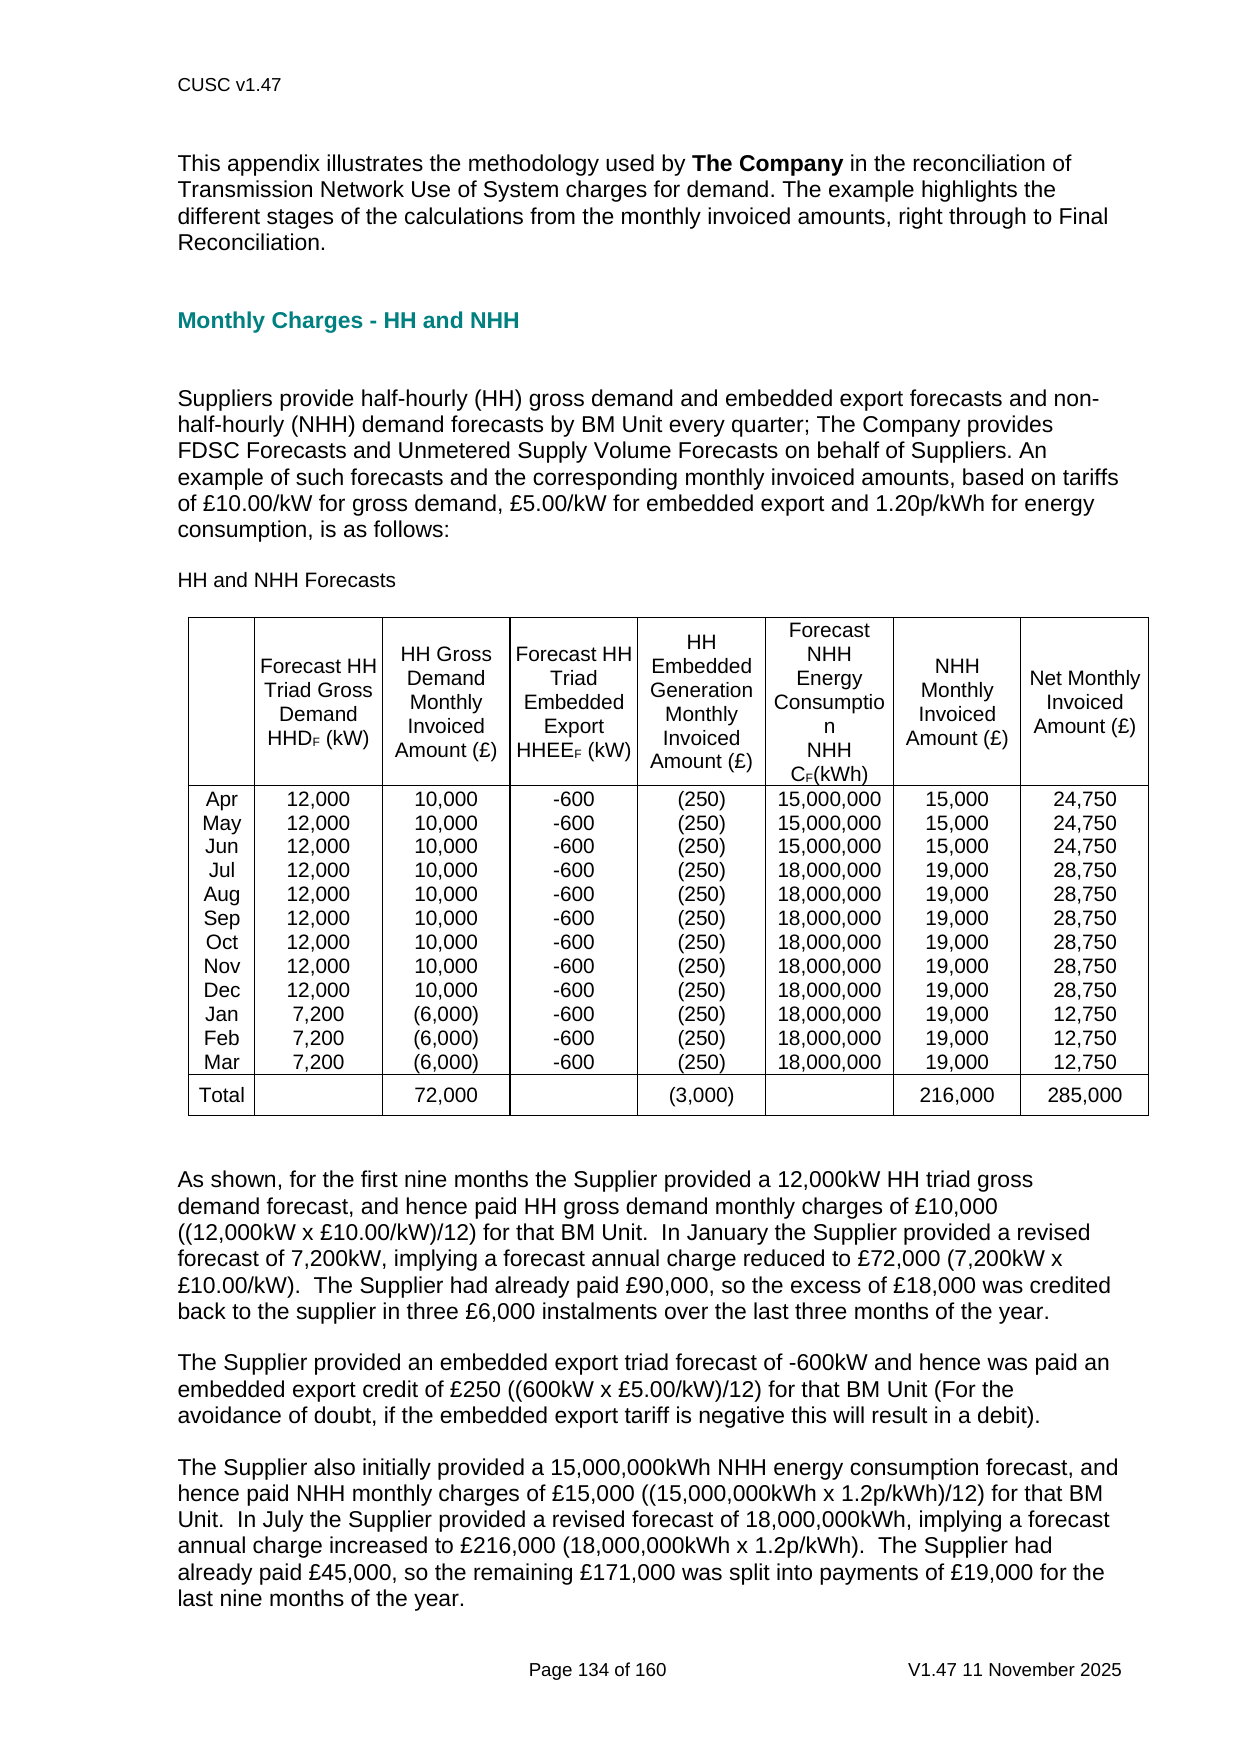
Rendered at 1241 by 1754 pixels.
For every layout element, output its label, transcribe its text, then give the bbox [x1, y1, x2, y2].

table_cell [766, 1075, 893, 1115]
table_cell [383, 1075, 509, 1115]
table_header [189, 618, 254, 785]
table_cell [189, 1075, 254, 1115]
subtitle Monthly Charges - HH and NHH [177, 307, 1121, 333]
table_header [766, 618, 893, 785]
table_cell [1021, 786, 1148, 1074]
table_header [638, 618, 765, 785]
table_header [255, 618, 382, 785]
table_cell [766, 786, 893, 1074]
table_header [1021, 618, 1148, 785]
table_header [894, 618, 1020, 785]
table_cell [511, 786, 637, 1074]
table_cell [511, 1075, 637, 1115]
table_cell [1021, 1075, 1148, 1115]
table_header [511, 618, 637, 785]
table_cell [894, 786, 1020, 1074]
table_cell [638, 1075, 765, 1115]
text HH and NHH Forecasts [177, 568, 1121, 592]
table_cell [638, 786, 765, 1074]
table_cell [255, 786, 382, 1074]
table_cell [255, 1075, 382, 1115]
text This appendix illustrates the methodology used by The Company in the reconciliation of Transmission Network Use of System charges for demand. The example highlights the different stages of the calculations from the monthly invoiced amounts, right through to Final Reconciliation. [177, 150, 1121, 255]
text The Supplier also initially provided a 15,000,000kWh NHH energy consumption forecast, and hence paid NHH monthly charges of £15,000 ((15,000,000kWh x 1.2p/kWh)/12) for that BM Unit. In July the Supplier provided a revised forecast of 18,000,000kWh, implying a forecast annual charge increased to £216,000 (18,000,000kWh x 1.2p/kWh). The Supplier had already paid £45,000, so the remaining £171,000 was split into payments of £19,000 for the last nine months of the year. [177, 1453, 1121, 1612]
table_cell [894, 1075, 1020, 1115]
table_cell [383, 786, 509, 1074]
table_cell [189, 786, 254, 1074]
text As shown, for the first nine months the Supplier provided a 12,000kW HH triad gross demand forecast, and hence paid HH gross demand monthly charges of £10,000 ((12,000kW x £10.00/kW)/12) for that BM Unit. In January the Supplier provided a revised forecast of 7,200kW, implying a forecast annual charge reduced to £72,000 (7,200kW x £10.00/kW). The Supplier had already paid £90,000, so the excess of £18,000 was credited back to the supplier in three £6,000 instalments over the last three months of the year. [177, 1166, 1121, 1324]
text Suppliers provide half-hourly (HH) gross demand and embedded export forecasts and non-half-hourly (NHH) demand forecasts by BM Unit every quarter; The Company provides FDSC Forecasts and Unmetered Supply Volume Forecasts on behalf of Suppliers. An example of such forecasts and the corresponding monthly invoiced amounts, based on tariffs of £10.00/kW for gross demand, £5.00/kW for embedded export and 1.20p/kWh for energy consumption, is as follows: [177, 384, 1121, 543]
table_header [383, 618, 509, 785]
text The Supplier provided an embedded export triad forecast of -600kW and hence was paid an embedded export credit of £250 ((600kW x £5.00/kW)/12) for that BM Unit (For the avoidance of doubt, if the embedded export tariff is negative this will result in a debit). [177, 1349, 1121, 1428]
